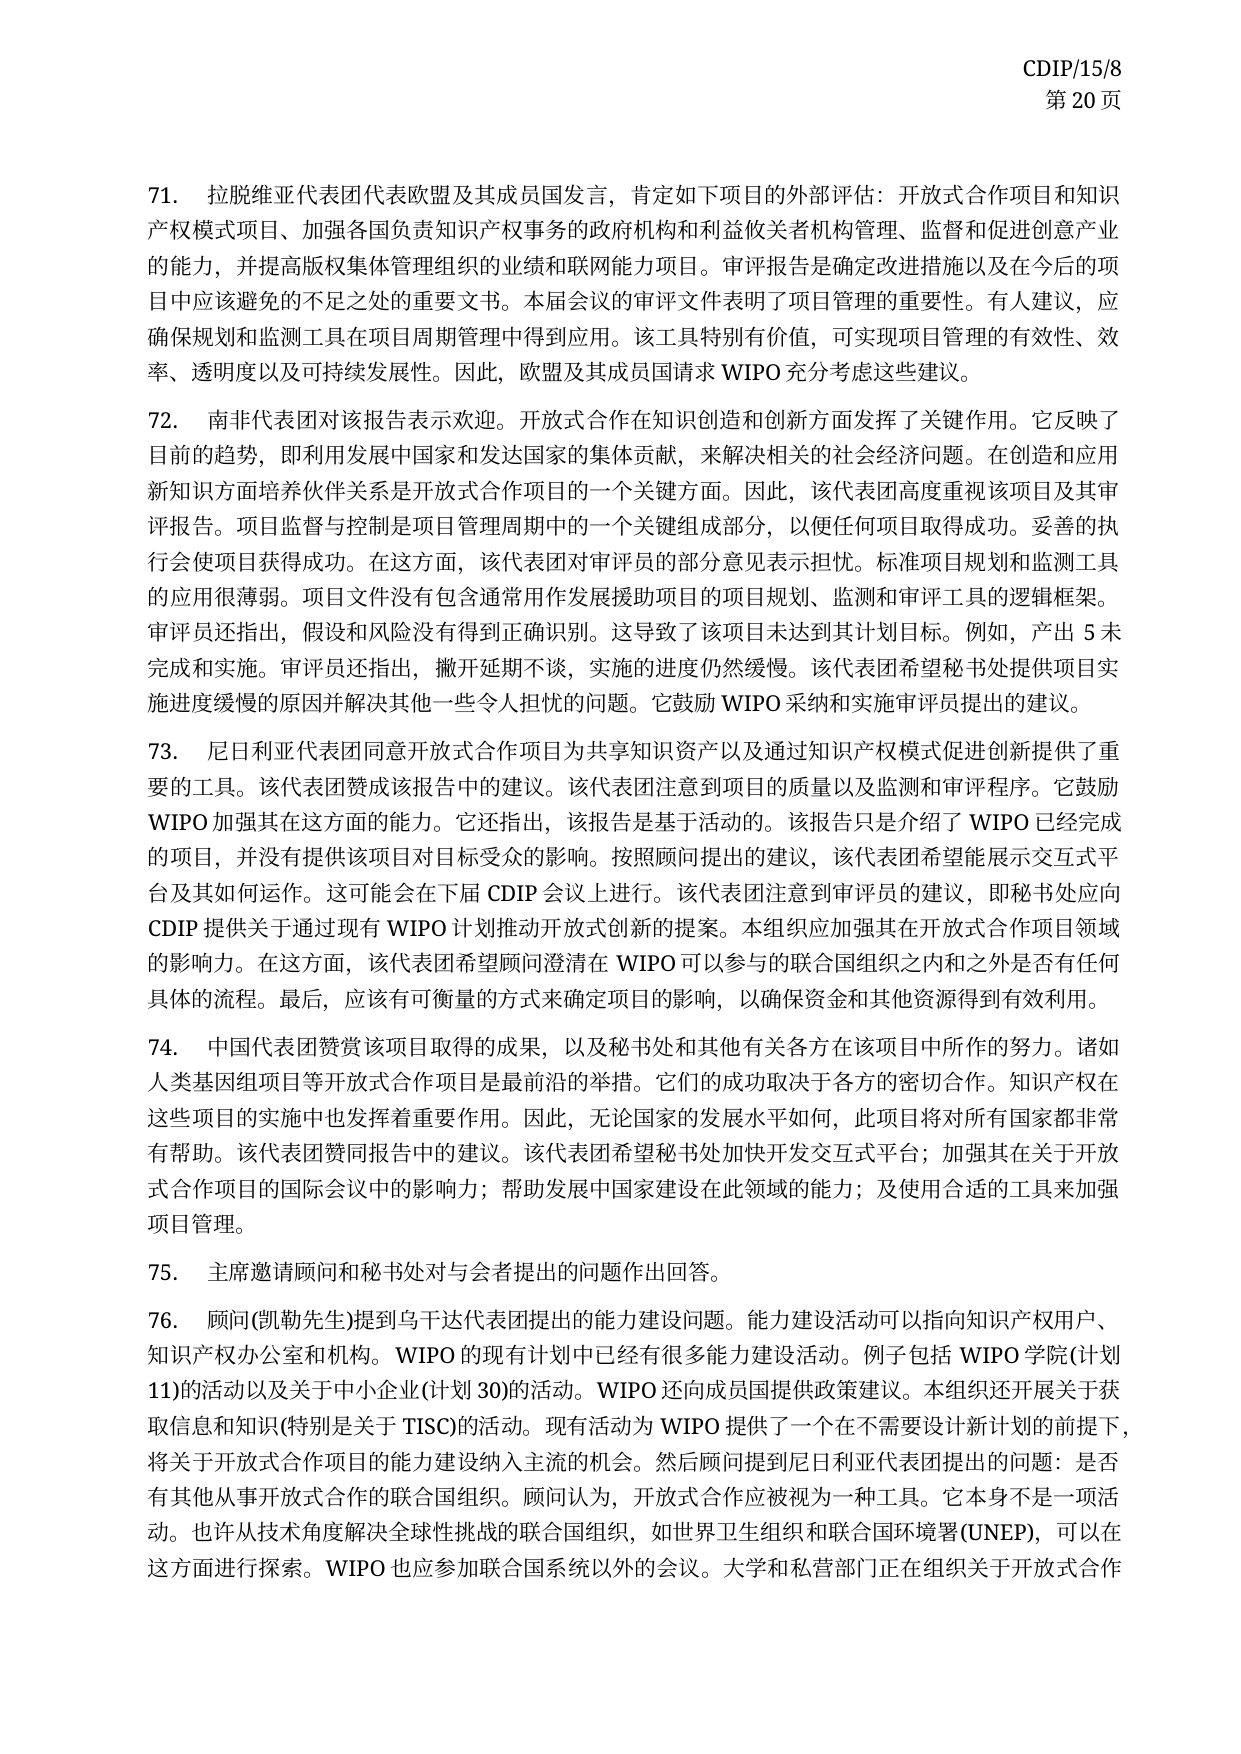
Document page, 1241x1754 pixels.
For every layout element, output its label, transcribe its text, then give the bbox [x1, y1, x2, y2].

list . 拉脱维亚代表团代表欧盟及其成员国发言，肯定如下项目的外部评估：开放式合作项目和知识产权模式项目、加强各国负责知识产权事务的政府机构和利益攸关者机构管理、监督和促进创意产业的能力，并提高版权集体管理组织的业绩和联网能力项目。审评报告是确定改进措施以及在今后的项目中应该避免的不足之处的重要文书。本届会议的审评文件表明了项目管理的重要性。有人建议，应确保规划和监测工具在项目周期管理中得到应用。该工具特别有价值，可实现项目管理的有效性、效率、透明度以及可持续发展性。因此，欧盟及其成员国请求WIPO充分考虑这些建议。 [148, 174, 1122, 387]
list . 中国代表团赞赏该项目取得的成果，以及秘书处和其他有关各方在该项目中所作的努力。诸如人类基因组项目等开放式合作项目是最前沿的举措。它们的成功取决于各方的密切合作。知识产权在这些项目的实施中也发挥着重要作用。因此，无论国家的发展水平如何，此项目将对所有国家都非常有帮助。该代表团赞同报告中的建议。该代表团希望秘书处加快开发交互式平台；加强其在关于开放式合作项目的国际会议中的影响力；帮助发展中国家建设在此领域的能力；及使用合适的工具来加强项目管理。 [148, 1026, 1122, 1239]
list . 南非代表团对该报告表示欢迎。开放式合作在知识创造和创新方面发挥了关键作用。它反映了目前的趋势，即利用发展中国家和发达国家的集体贡献，来解决相关的社会经济问题。在创造和应用新知识方面培养伙伴关系是开放式合作项目的一个关键方面。因此，该代表团高度重视该项目及其审评报告。项目监督与控制是项目管理周期中的一个关键组成部分，以便任何项目取得成功。妥善的执行会使项目获得成功。在这方面，该代表团对审评员的部分意见表示担忧。标准项目规划和监测工具的应用很薄弱。项目文件没有包含通常用作发展援助项目的项目规划、监测和审评工具的逻辑框架。审评员还指出，假设和风险没有得到正确识别。这导致了该项目未达到其计划目标。例如，产出5未完成和实施。审评员还指出，撇开延期不谈，实施的进度仍然缓慢。该代表团希望秘书处提供项目实施进度缓慢的原因并解决其他一些令人担忧的问题。它鼓励WIPO采纳和实施审评员提出的建议。 [148, 399, 1122, 718]
list . 主席邀请顾问和秘书处对与会者提出的问题作出回答。 [148, 1251, 1122, 1287]
list . 尼日利亚代表团同意开放式合作项目为共享知识资产以及通过知识产权模式促进创新提供了重要的工具。该代表团赞成该报告中的建议。该代表团注意到项目的质量以及监测和审评程序。它鼓励WIPO加强其在这方面的能力。它还指出，该报告是基于活动的。该报告只是介绍了WIPO已经完成的项目，并没有提供该项目对目标受众的影响。按照顾问提出的建议，该代表团希望能展示交互式平台及其如何运作。这可能会在下届CDIP会议上进行。该代表团注意到审评员的建议，即秘书处应向CDIP提供关于通过现有WIPO计划推动开放式创新的提案。本组织应加强其在开放式合作项目领域的影响力。在这方面，该代表团希望顾问澄清在WIPO可以参与的联合国组织之内和之外是否有任何具体的流程。最后，应该有可衡量的方式来确定项目的影响，以确保资金和其他资源得到有效利用。 [148, 730, 1122, 1014]
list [148, 1299, 1122, 1582]
